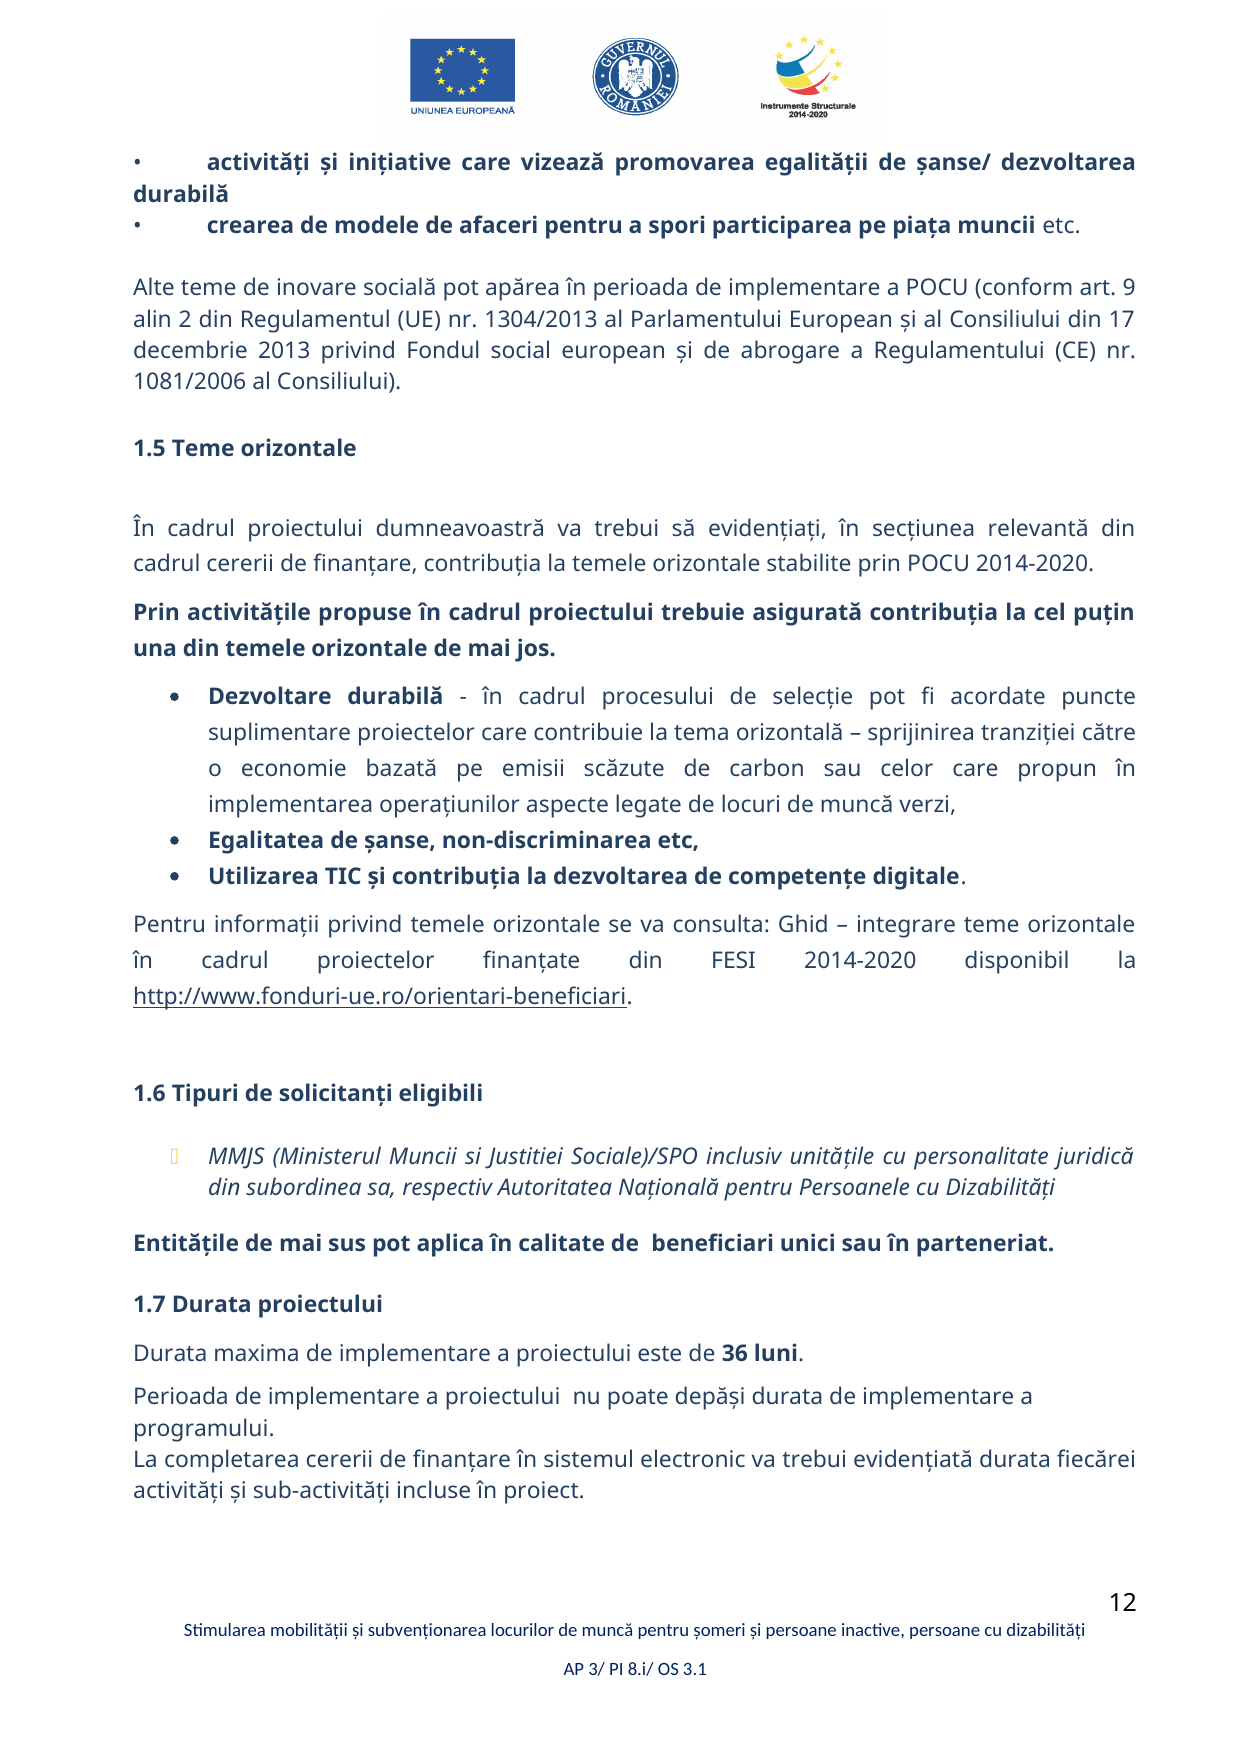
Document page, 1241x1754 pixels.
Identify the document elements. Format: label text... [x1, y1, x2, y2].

text În cadrul proiectului dumneavoastră va trebui să evidențiați, în secțiunea relevantă din cadrul cererii de finanțare, contribuția la temele orizontale stabilite prin POCU 2014-2020. [133, 511, 1137, 579]
subtitle 1.5 Teme orizontale [133, 432, 1137, 463]
text Entitățile de mai sus pot aplica în calitate de beneficiari unici sau în parteneriat. [133, 1227, 1137, 1258]
subtitle 1.7 Durata proiectului [133, 1288, 1137, 1319]
list Utilizarea TIC și contribuția la dezvoltarea de competențe digitale. [170, 860, 1137, 891]
list Egalitatea de șanse, non-discriminarea etc, [170, 824, 1137, 855]
subtitle 1.6 Tipuri de solicitanți eligibili [133, 1077, 1137, 1108]
picture [380, 14, 890, 147]
text • crearea de modele de afaceri pentru a spori participarea pe piața muncii etc. [133, 209, 1137, 240]
text La completarea cererii de finanțare în sistemul electronic va trebui evidențiată durata fiecărei activități și sub-activități incluse în proiect. [133, 1443, 1137, 1505]
list Dezvoltare durabilă - în cadrul procesului de selecție pot fi acordate puncte suplimentare proiectelor care contribuie la tema orizontală – sprijinirea tranziției către o economie bazată pe emisii scăzute de carbon sau celor care propun în implementarea operațiunilor aspecte legate de locuri de muncă verzi, [170, 680, 1137, 819]
text Pentru informații privind temele orizontale se va consulta: Ghid – integrare teme orizontale în cadrul proiectelor finanţate din FESI 2014-2020 disponibil la http://www.fonduri-ue.ro/orientari-beneficiari. [133, 908, 1137, 1011]
text Durata maxima de implementare a proiectului este de 36 luni. [133, 1336, 1137, 1368]
list MMJS (Ministerul Muncii si Justitiei Sociale)/SPO inclusiv unităţile cu personalitate juridică din subordinea sa, respectiv Autoritatea Națională pentru Persoanele cu Dizabilități [170, 1139, 1137, 1202]
text Perioada de implementare a proiectului nu poate depăși durata de implementare a programului. [133, 1380, 1137, 1443]
text Alte teme de inovare socială pot apărea în perioada de implementare a POCU (conform art. 9 alin 2 din Regulamentul (UE) nr. 1304/2013 al Parlamentului European și al Consiliului din 17 decembrie 2013 privind Fondul social european și de abrogare a Regulamentului (CE) nr. 1081/2006 al Consiliului). [133, 271, 1137, 396]
text • activități și inițiative care vizează promovarea egalității de șanse/ dezvoltarea durabilă [133, 146, 1137, 209]
text Prin activitățile propuse în cadrul proiectului trebuie asigurată contribuția la cel puțin una din temele orizontale de mai jos. [133, 596, 1137, 663]
